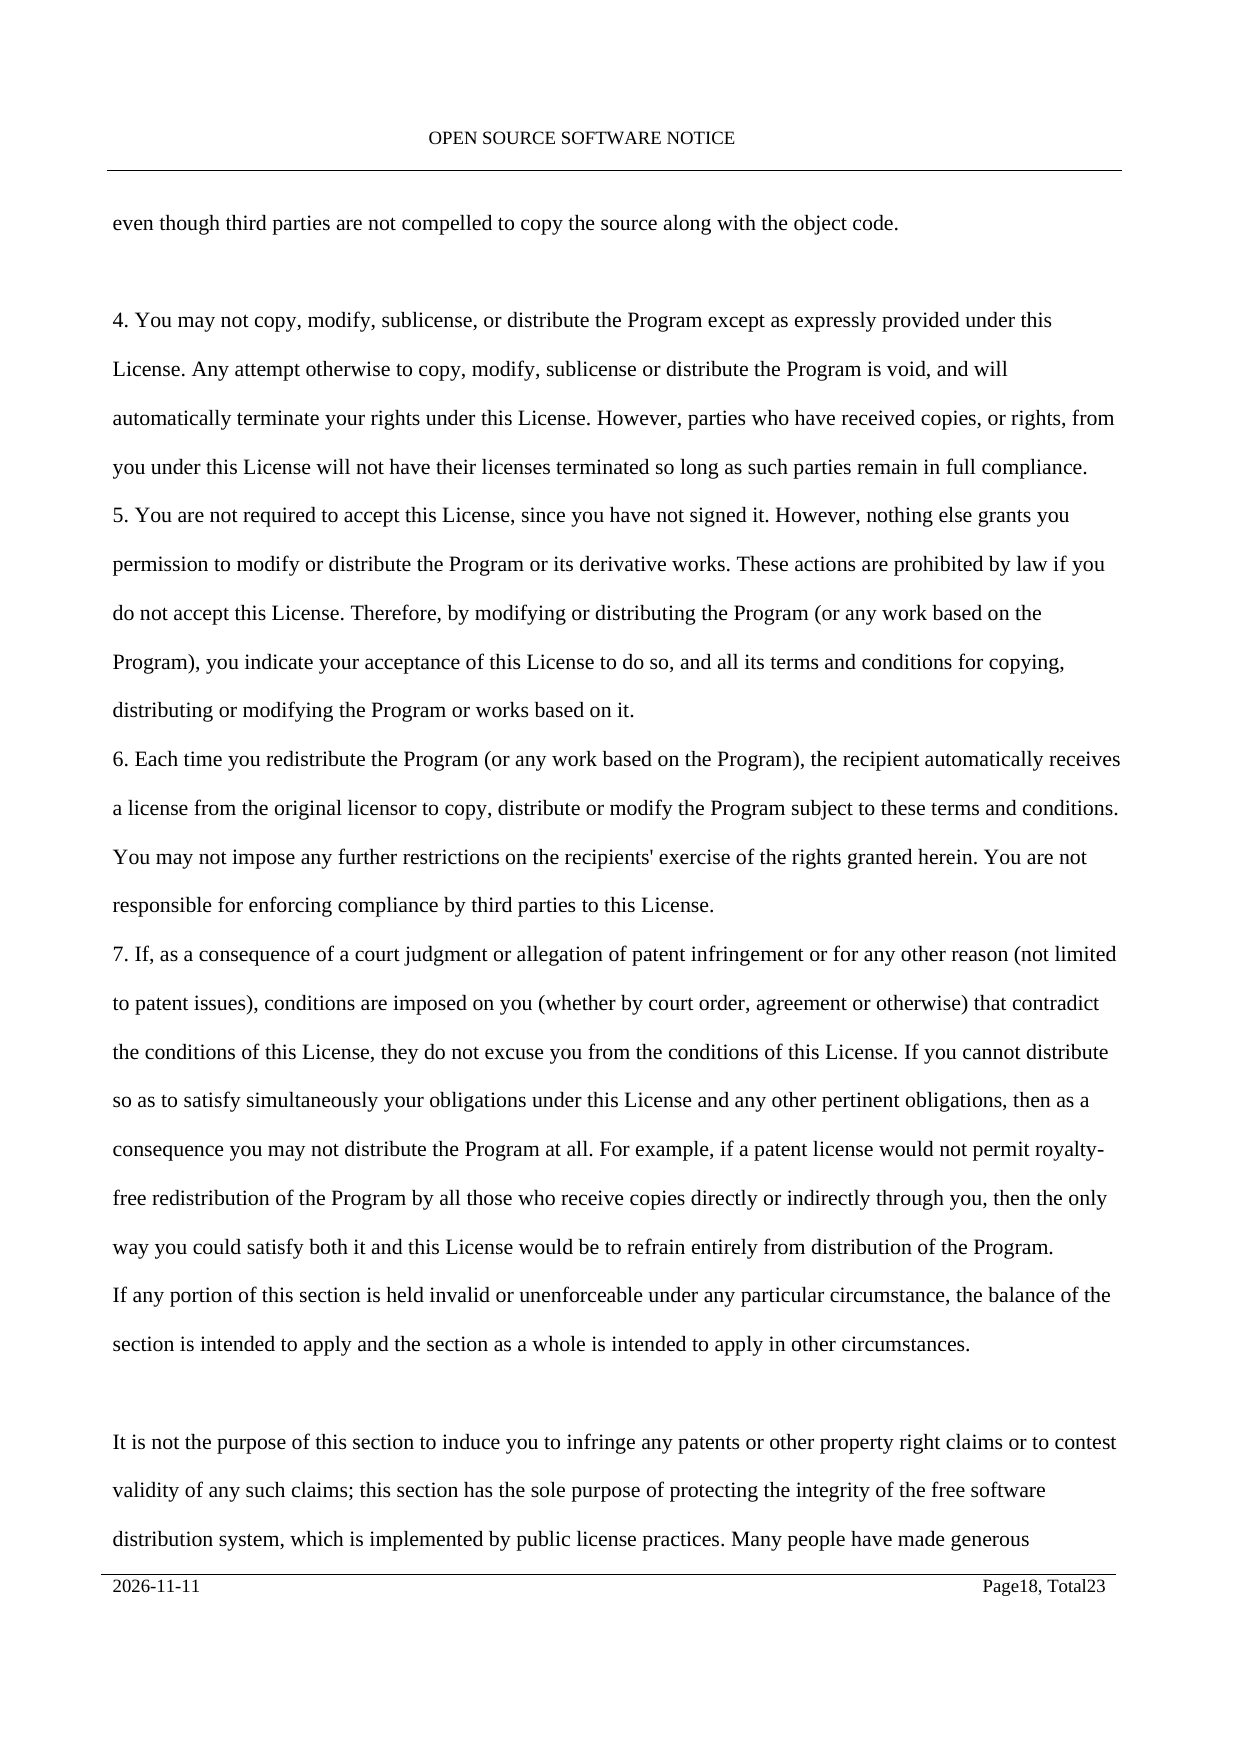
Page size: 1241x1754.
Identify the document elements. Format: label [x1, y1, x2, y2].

text [112, 206, 1128, 1555]
